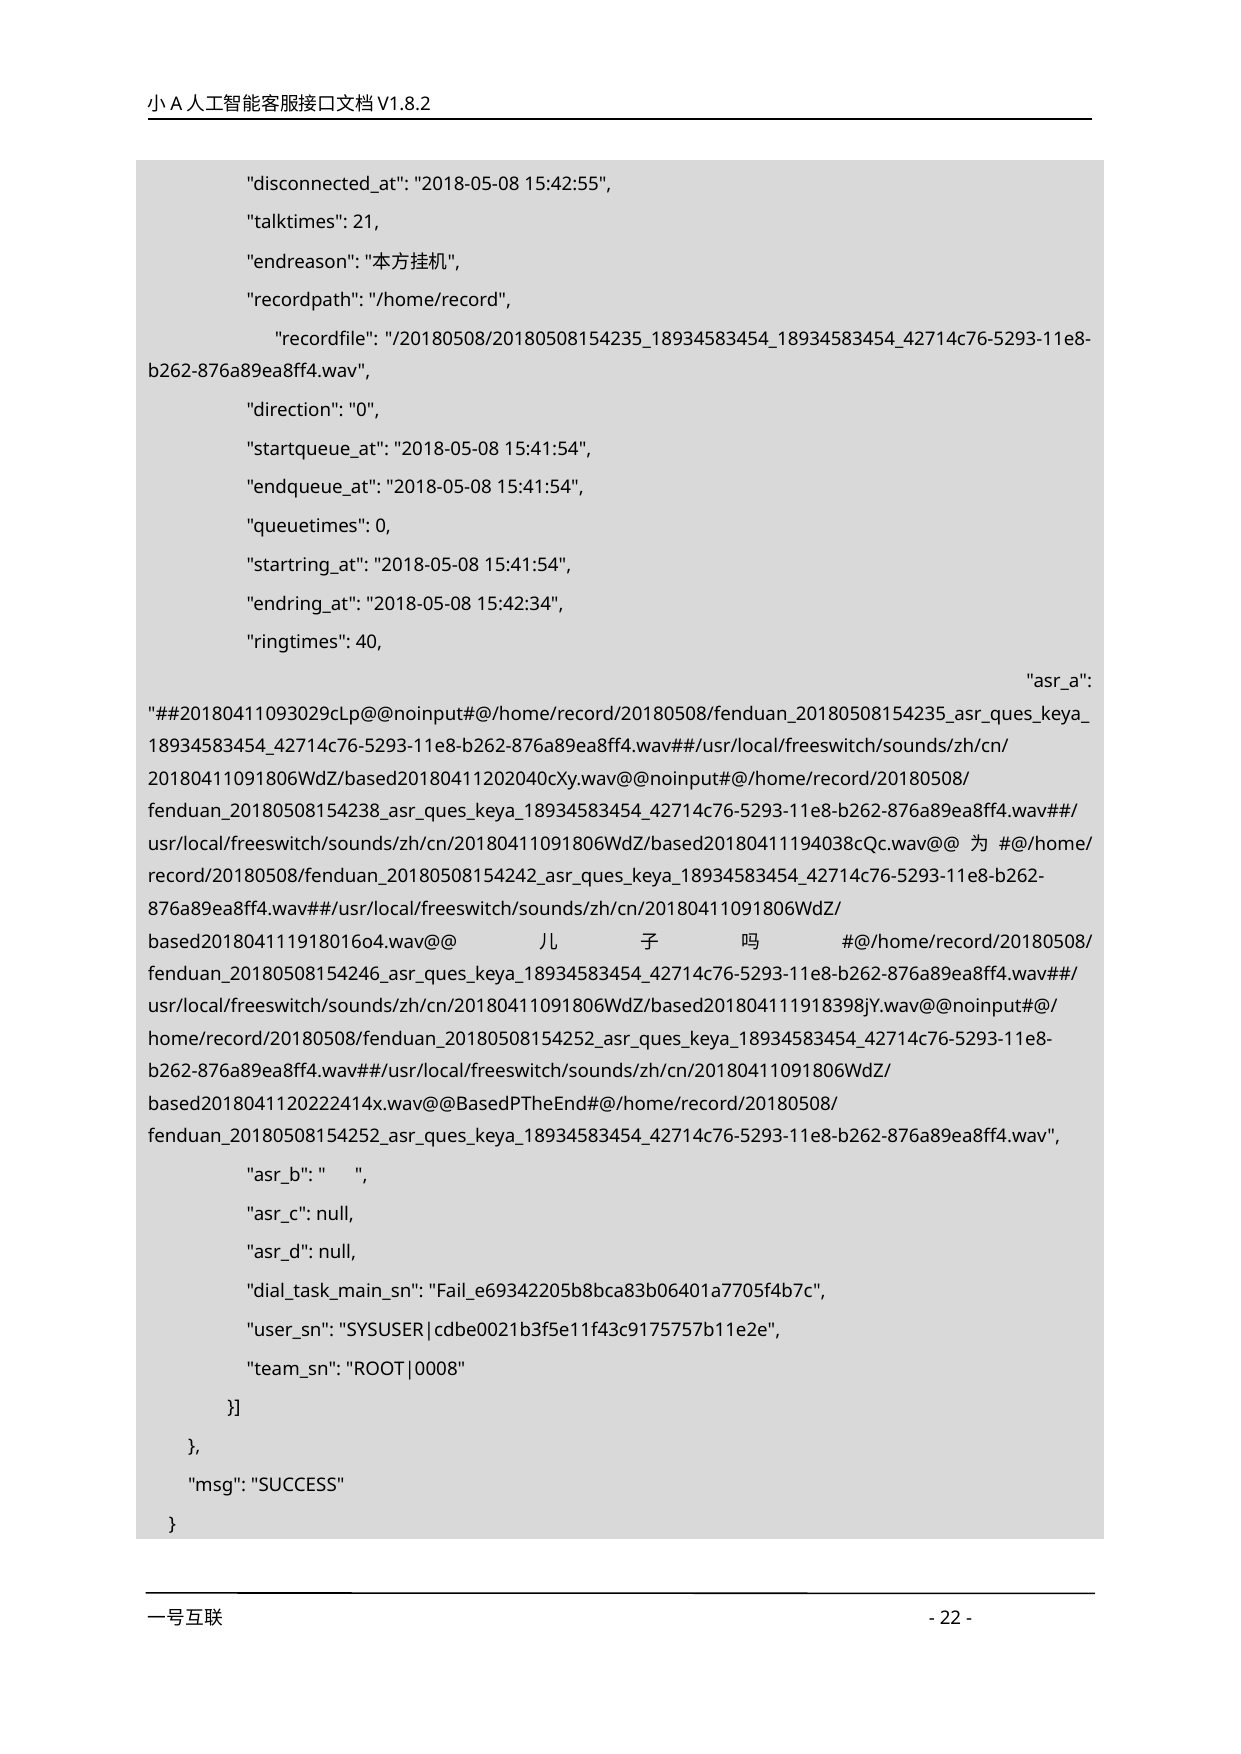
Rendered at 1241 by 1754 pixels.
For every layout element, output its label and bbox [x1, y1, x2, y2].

table_header [136, 160, 1104, 1539]
